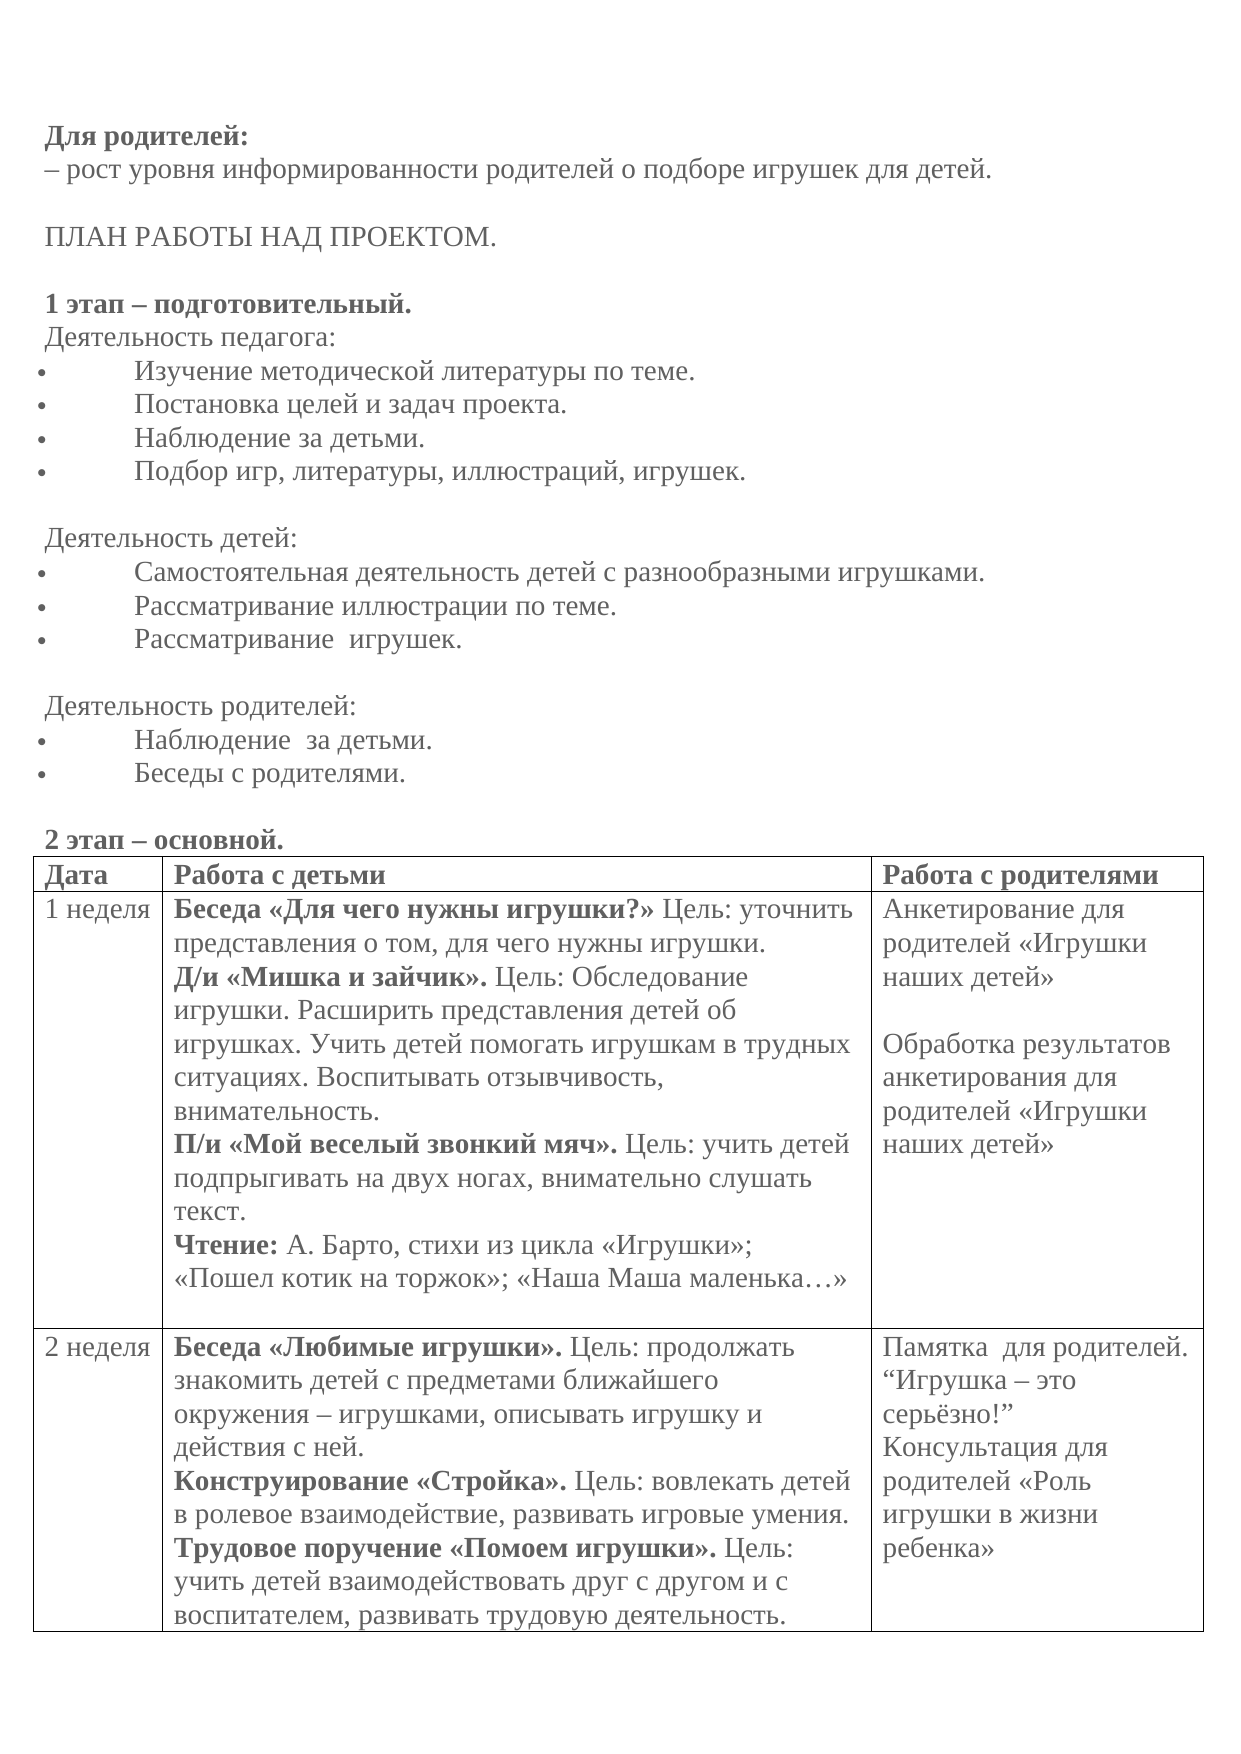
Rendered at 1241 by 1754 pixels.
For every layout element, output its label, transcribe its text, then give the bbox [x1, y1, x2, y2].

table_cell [872, 1329, 1203, 1631]
table_cell 1 неделя [34, 892, 162, 1328]
table_header Работа с родителями [872, 857, 1203, 891]
list Рассматривание иллюстрации по теме. [38, 588, 1196, 621]
text Деятельность родителей: [44, 688, 1196, 722]
text 1 этап – подготовительный. [44, 286, 1196, 319]
table_cell 2 неделя [34, 1329, 162, 1631]
text Для родителей: [44, 118, 1196, 152]
list Самостоятельная деятельность детей с разнообразными игрушками. [38, 554, 1196, 588]
text ПЛАН РАБОТЫ НАД ПРОЕКТОМ. [44, 219, 1196, 252]
list Беседы с родителями. [38, 755, 1196, 789]
list Изучение методической литературы по теме. [38, 353, 1196, 386]
text Деятельность детей: [44, 521, 1196, 554]
list Рассматривание игрушек. [38, 621, 1196, 655]
text 2 этап – основной. [44, 822, 1196, 856]
list Наблюдение за детьми. [38, 420, 1196, 453]
text Деятельность педагога: [44, 319, 1196, 353]
table_cell Анкетирование для родителей «Игрушки наших детей» Обработка результатов анкетирования для родителей «Игрушки наших детей» [872, 892, 1203, 1328]
table_header Дата [34, 857, 162, 891]
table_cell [163, 1329, 871, 1631]
list Наблюдение за детьми. [38, 722, 1196, 755]
list Подбор игр, литературы, иллюстраций, игрушек. [38, 453, 1196, 487]
table_cell Беседа «Для чего нужны игрушки?» Цель: уточнить представления о том, для чего нужны игрушки. Д/и «Мишка и зайчик». Цель: Обследование игрушки. Расширить представления детей об игрушках. Учить детей помогать игрушкам в трудных ситуациях. Воспитывать отзывчивость, внимательность. П/и «Мой веселый звонкий мяч». Цель: учить детей подпрыгивать на двух ногах, внимательно слушать текст. Чтение: А. Барто, стихи из цикла «Игрушки»; «Пошел котик на торжок»; «Наша Маша маленька…» [163, 892, 871, 1328]
list Постановка целей и задач проекта. [38, 386, 1196, 420]
text – рост уровня информированности родителей о подборе игрушек для детей. [44, 152, 1196, 185]
table_header Работа с детьми [163, 857, 871, 891]
